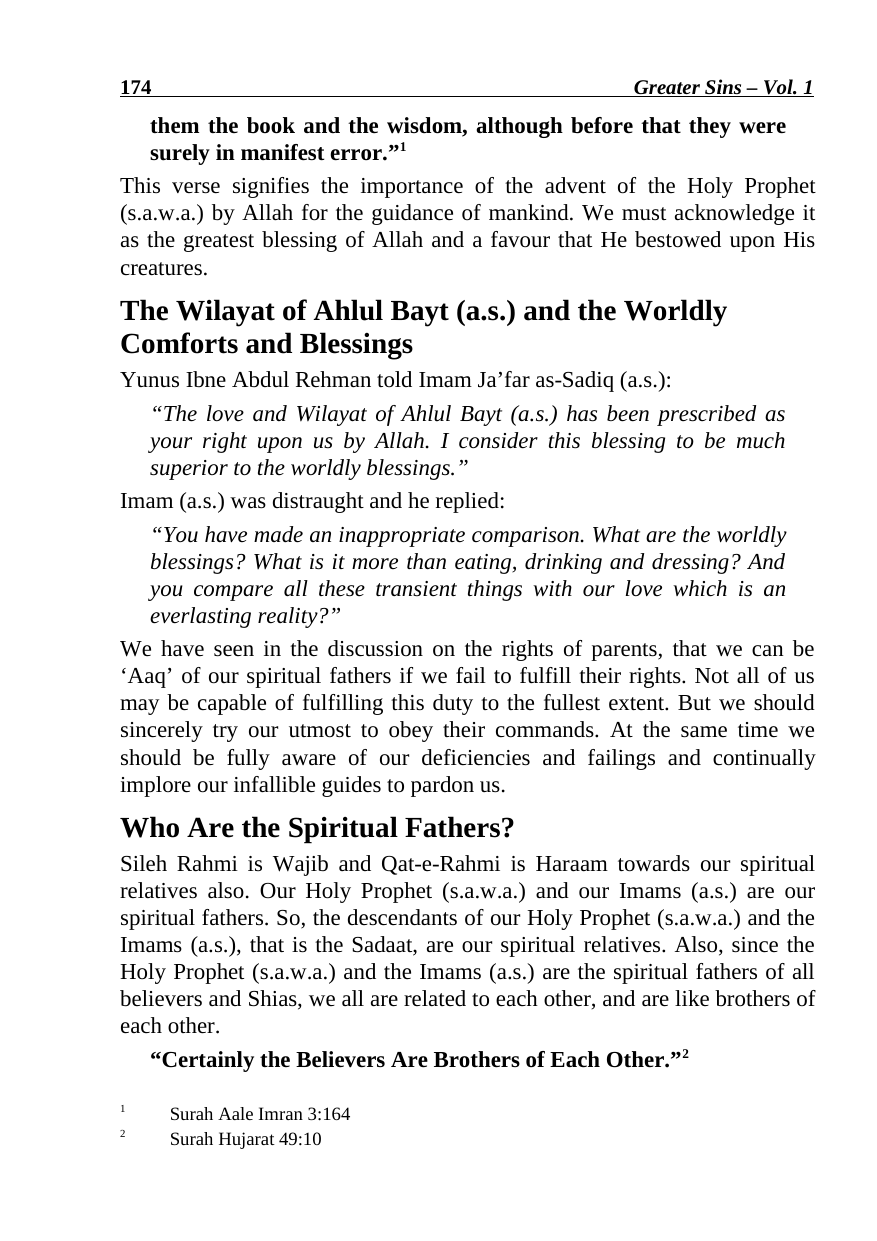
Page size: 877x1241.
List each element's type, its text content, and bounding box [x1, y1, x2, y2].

subtitle Who Are the Spiritual Fathers? [120, 810, 817, 843]
text “Certainly the Believers Are Brothers of Each Other.” [150, 1046, 787, 1073]
text We have seen in the discussion on the rights of parents, that we can be ‘Aaq’ of our spiritual fathers if we fail to fulfill their rights. Not all of us may be capable of fulfilling this duty to the fullest extent. But we should sincerely try our utmost to obey their commands. At the same time we should be fully aware of our deficiencies and failings and continually implore our infallible guides to pardon us. [120, 635, 817, 797]
text This verse signifies the importance of the advent of the Holy Prophet (s.a.w.a.) by Allah for the guidance of mankind. We must acknowledge it as the greatest blessing of Allah and a favour that He bestowed upon His creatures. [120, 172, 817, 280]
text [150, 112, 787, 166]
text “The love and Wilayat of Ahlul Bayt (a.s.) has been prescribed as your right upon us by Allah. I consider this blessing to be much superior to the worldly blessings.” [150, 399, 787, 481]
text Yunus Ibne Abdul Rehman told Imam Ja’far as-Sadiq (a.s.): [120, 366, 817, 393]
text Sileh Rahmi is Wajib and Qat-e-Rahmi is Haraam towards our spiritual relatives also. Our Holy Prophet (s.a.w.a.) and our Imams (a.s.) are our spiritual fathers. So, the descendants of our Holy Prophet (s.a.w.a.) and the Imams (a.s.), that is the Sadaat, are our spiritual relatives. Also, since the Holy Prophet (s.a.w.a.) and the Imams (a.s.) are the spiritual fathers of all believers and Shias, we all are related to each other, and are like brothers of each other. [120, 850, 817, 1039]
text “You have made an inappropriate comparison. What are the worldly blessings? What is it more than eating, drinking and dressing? And you compare all these transient things with our love which is an everlasting reality?” [150, 520, 787, 629]
text Imam (a.s.) was distraught and he replied: [120, 487, 817, 514]
subtitle The Wilayat of Ahlul Bayt (a.s.) and the Worldly Comforts and Blessings [120, 293, 817, 360]
